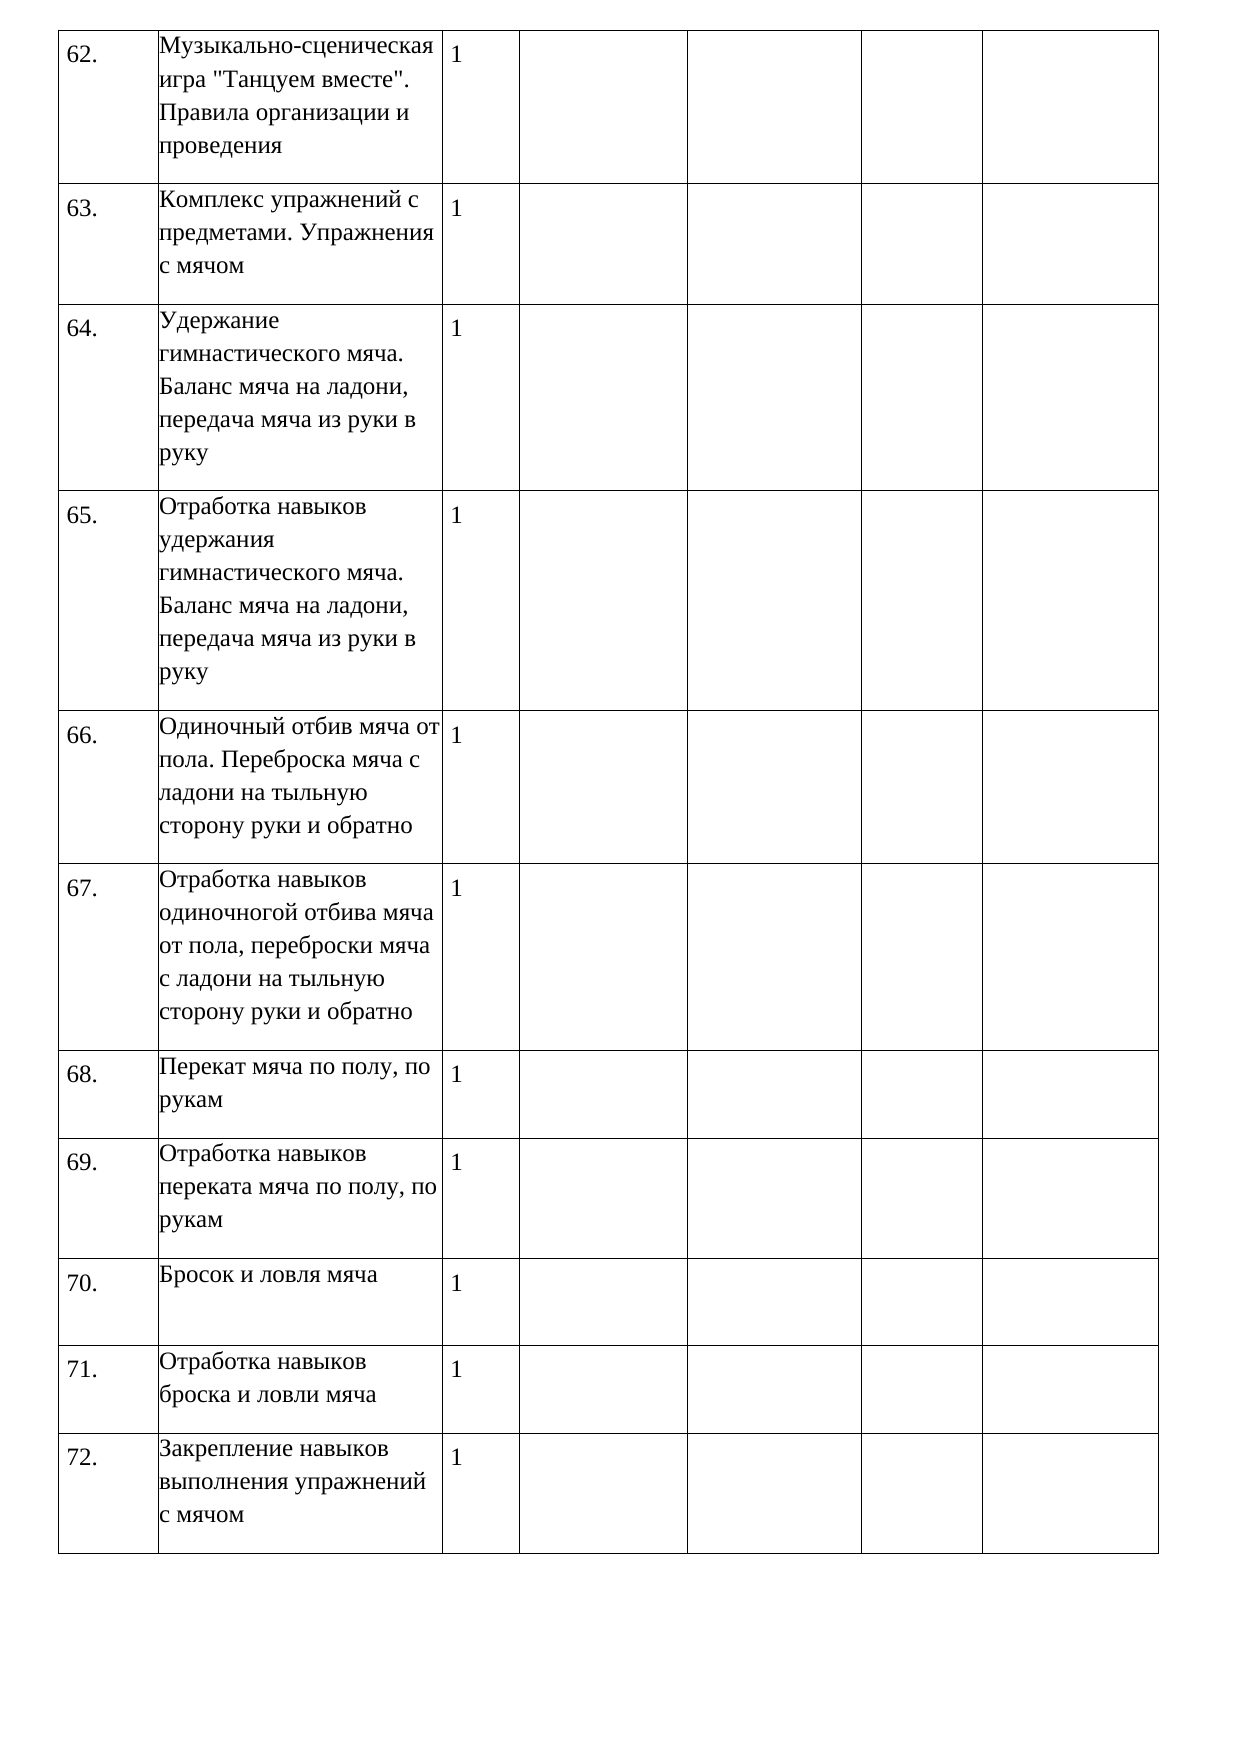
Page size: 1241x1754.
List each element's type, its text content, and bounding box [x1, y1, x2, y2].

table_cell [862, 1346, 982, 1432]
table_cell [688, 1346, 861, 1432]
table_cell Удержание гимнастического мяча. Баланс мяча на ладони, передача мяча из руки в руку [159, 305, 442, 490]
table_cell 63. [59, 184, 158, 304]
table_cell [983, 1346, 1158, 1432]
table_cell Одиночный отбив мяча от пола. Переброска мяча с ладони на тыльную сторону руки и обратно [159, 711, 442, 863]
table_cell 69. [59, 1139, 158, 1258]
table_cell 1 [443, 864, 519, 1050]
table_cell [983, 1259, 1158, 1345]
table_cell [520, 864, 687, 1050]
table_cell 71. [59, 1346, 158, 1432]
table_cell [862, 1139, 982, 1258]
table_cell 72. [59, 1434, 158, 1553]
table_cell [688, 1051, 861, 1137]
table_cell [520, 1051, 687, 1137]
table_cell [862, 305, 982, 490]
table_cell Комплекс упражнений с предметами. Упражнения с мячом [159, 184, 442, 304]
table_cell [520, 31, 687, 183]
table_cell [688, 31, 861, 183]
table_cell 1 [443, 491, 519, 710]
table_cell Музыкально-сценическая игра "Танцуем вместе". Правила организации и проведения [159, 31, 442, 183]
table_cell 1 [443, 305, 519, 490]
table_cell [862, 184, 982, 304]
table_cell [520, 184, 687, 304]
table_cell 66. [59, 711, 158, 863]
table_cell [688, 864, 861, 1050]
table_cell [520, 1434, 687, 1553]
table_cell Отработка навыков броска и ловли мяча [159, 1346, 442, 1432]
table_cell 1 [443, 711, 519, 863]
table_cell 1 [443, 184, 519, 304]
table_cell Отработка навыков переката мяча по полу, по рукам [159, 1139, 442, 1258]
table_cell [520, 1346, 687, 1432]
table_cell [862, 491, 982, 710]
table_cell [862, 1051, 982, 1137]
table_cell [688, 184, 861, 304]
table_cell [520, 1139, 687, 1258]
table_cell [520, 711, 687, 863]
table_cell 1 [443, 1259, 519, 1345]
table_cell [862, 864, 982, 1050]
table_cell [983, 711, 1158, 863]
table_cell 64. [59, 305, 158, 490]
table_cell [688, 491, 861, 710]
table_cell [983, 491, 1158, 710]
table_cell [520, 1259, 687, 1345]
table_cell 67. [59, 864, 158, 1050]
table_cell Отработка навыков одиночногой отбива мяча от пола, переброски мяча с ладони на тыльную сторону руки и обратно [159, 864, 442, 1050]
table_cell 1 [443, 1346, 519, 1432]
table_cell 1 [443, 1051, 519, 1137]
table_cell 1 [443, 1139, 519, 1258]
table_cell [862, 1434, 982, 1553]
table_cell 70. [59, 1259, 158, 1345]
table_cell [862, 31, 982, 183]
table_cell 65. [59, 491, 158, 710]
table_cell [688, 1434, 861, 1553]
table_cell [983, 864, 1158, 1050]
table_cell [688, 1139, 861, 1258]
table_cell Перекат мяча по полу, по рукам [159, 1051, 442, 1137]
table_cell [983, 305, 1158, 490]
table_cell [862, 711, 982, 863]
table_cell [983, 1051, 1158, 1137]
table_cell 62. [59, 31, 158, 183]
table_cell [983, 1139, 1158, 1258]
table_cell [983, 184, 1158, 304]
table_cell Бросок и ловля мяча [159, 1259, 442, 1345]
table_cell [983, 1434, 1158, 1553]
table_cell [688, 711, 861, 863]
table_cell [688, 305, 861, 490]
table_cell 1 [443, 1434, 519, 1553]
table_cell [862, 1259, 982, 1345]
table_cell 1 [443, 31, 519, 183]
table_cell Отработка навыков удержания гимнастического мяча. Баланс мяча на ладони, передача мяча из руки в руку [159, 491, 442, 710]
table_cell [520, 305, 687, 490]
table_cell [983, 31, 1158, 183]
table_cell [520, 491, 687, 710]
table_cell 68. [59, 1051, 158, 1137]
table_cell Закрепление навыков выполнения упражнений с мячом [159, 1434, 442, 1553]
table_cell [688, 1259, 861, 1345]
